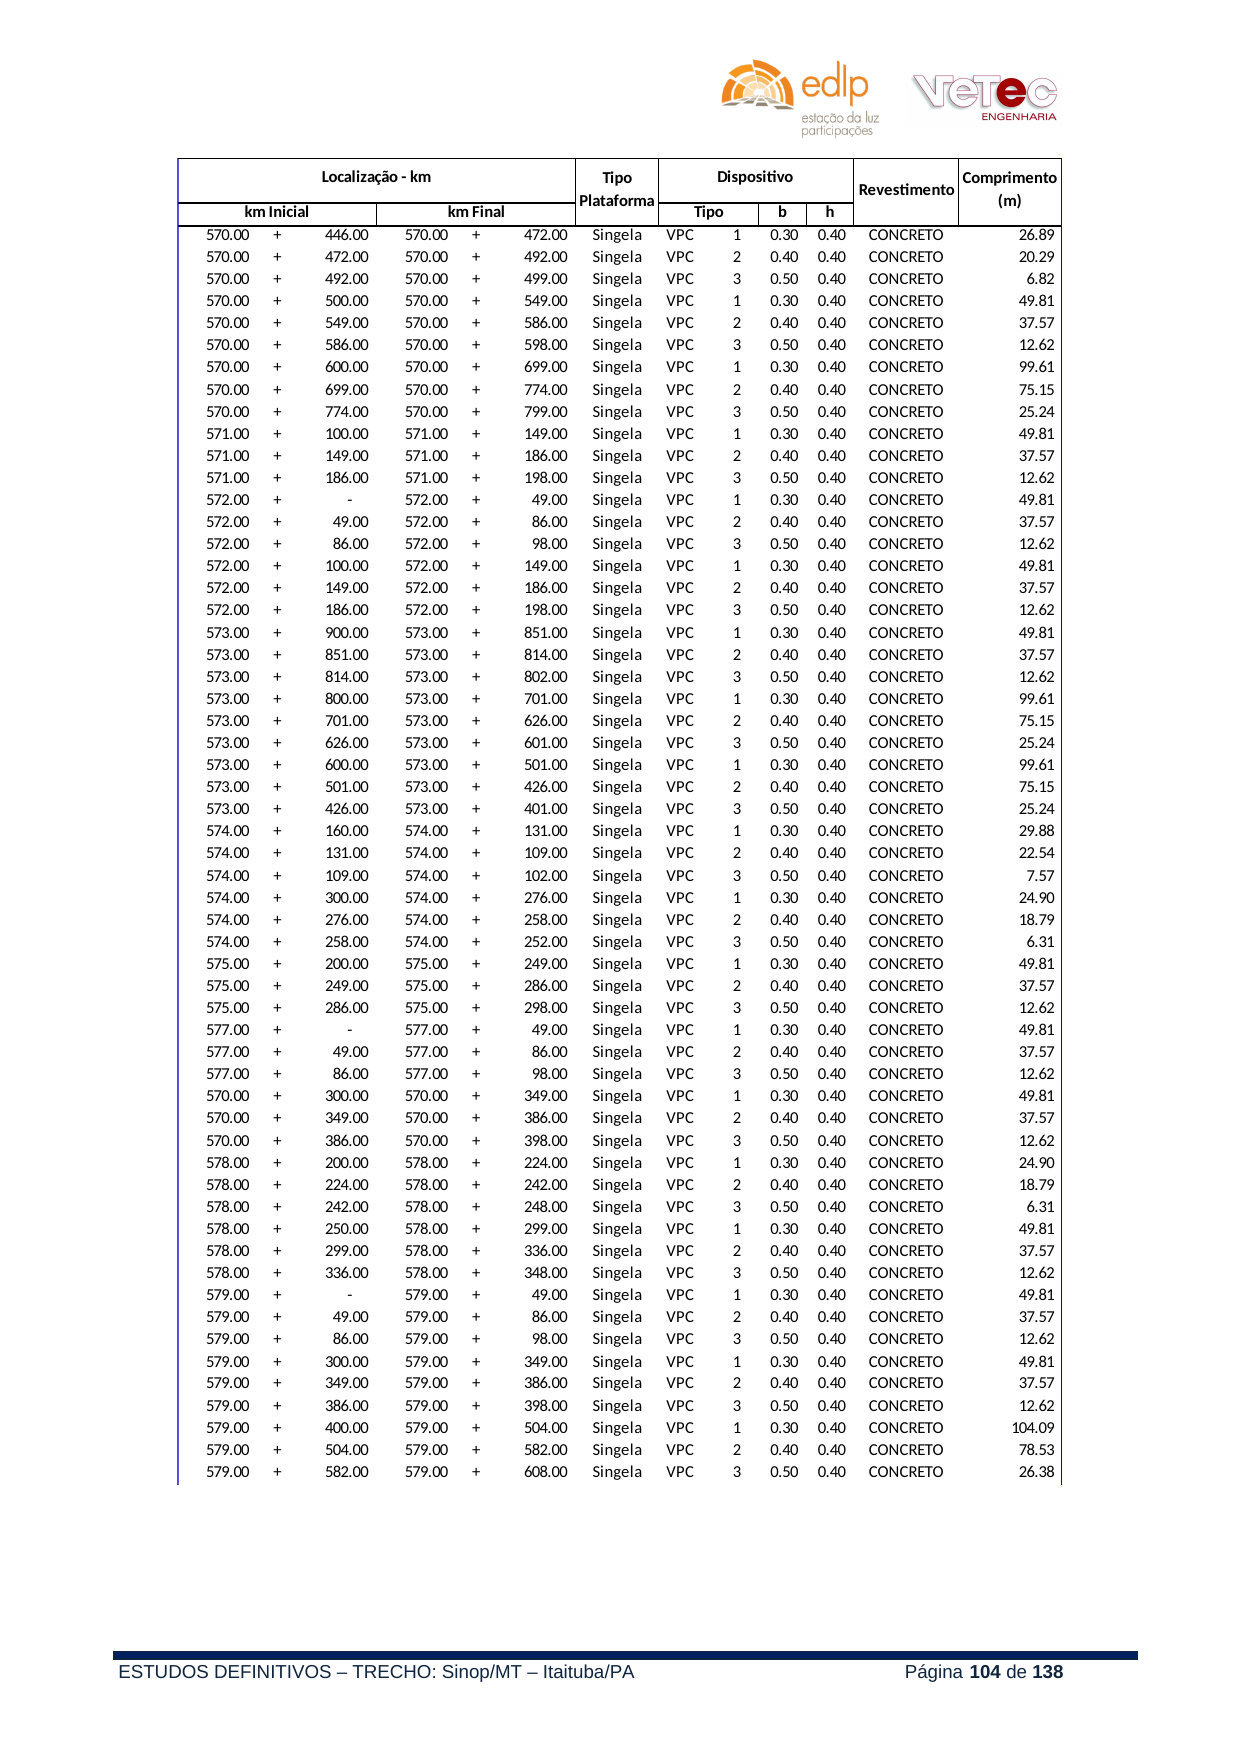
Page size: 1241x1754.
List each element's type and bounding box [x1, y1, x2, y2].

picture [700, 27, 893, 158]
picture [904, 73, 1064, 127]
